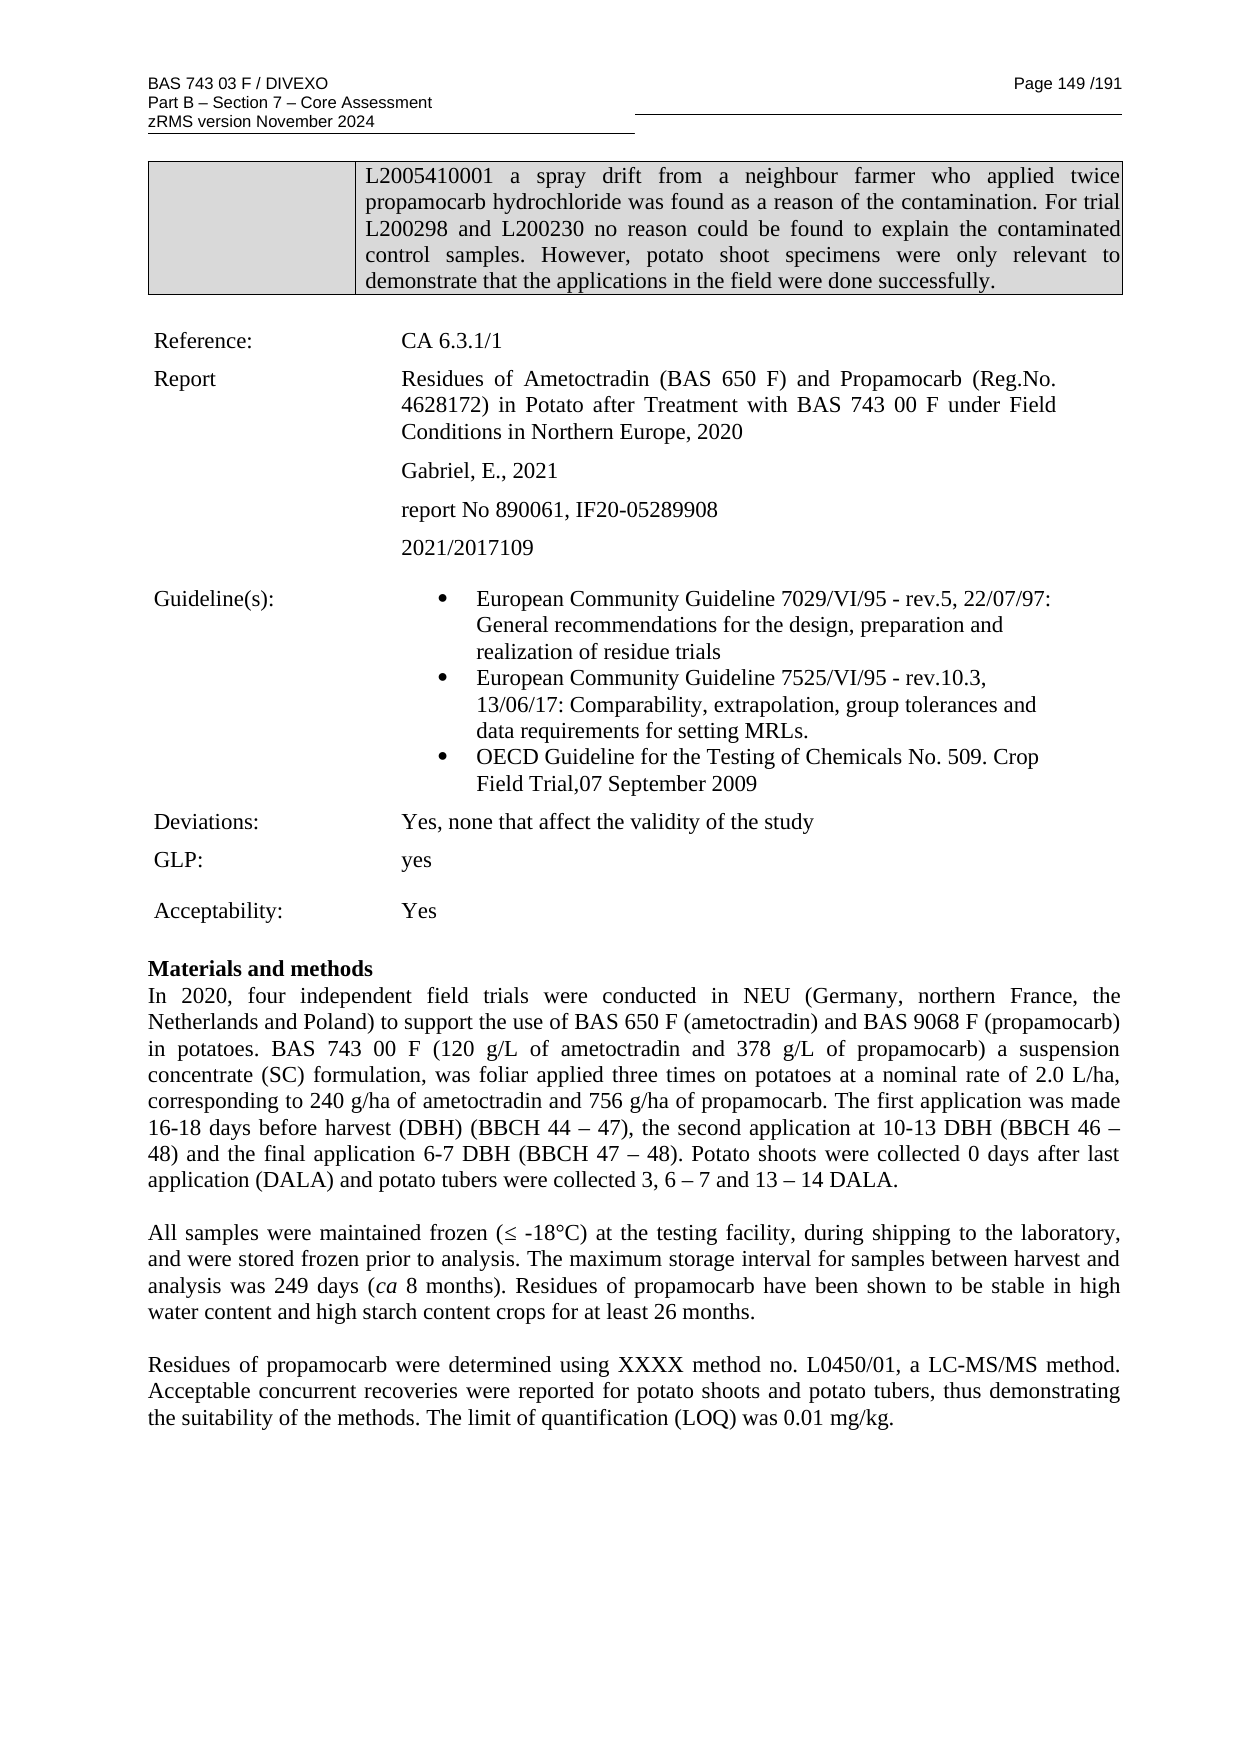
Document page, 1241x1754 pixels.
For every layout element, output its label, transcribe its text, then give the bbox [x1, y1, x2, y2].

text All samples were maintained frozen (≤ -18°C) at the testing facility, during shipping to the laboratory, and were stored frozen prior to analysis. The maximum storage interval for samples between harvest and analysis was 249 days (ca 8 months). Residues of propamocarb have been shown to be stable in high water content and high starch content crops for at least 26 months. [148, 1219, 1122, 1324]
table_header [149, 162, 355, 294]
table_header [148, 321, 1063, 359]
text Materials and methods [148, 956, 1122, 982]
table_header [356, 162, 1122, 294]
text In 2020, four independent field trials were conducted in NEU (Germany, northern France, the Netherlands and Poland) to support the use of BAS 650 F (ametoctradin) and BAS 9068 F (propamocarb) in potatoes. BAS 743 00 F (120 g/L of ametoctradin and 378 g/L of propamocarb) a suspension concentrate (SC) formulation, was foliar applied three times on potatoes at a nominal rate of 2.0 L/ha, corresponding to 240 g/ha of ametoctradin and 756 g/ha of propamocarb. The first application was made 16-18 days before harvest (DBH) (BBCH 44 – 47), the second application at 10-13 DBH (BBCH 46 – 48) and the final application 6-7 DBH (BBCH 47 – 48). Potato shoots were collected 0 days after last application (DALA) and potato tubers were collected 3, 6 – 7 and 13 – 14 DALA. [148, 982, 1122, 1193]
text Residues of propamocarb were determined using XXXX method no. L0450/01, a LC-MS/MS method. Acceptable concurrent recoveries were reported for potato shoots and potato tubers, thus demonstrating the suitability of the methods. The limit of quantification (LOQ) was 0.01 mg/kg. [148, 1351, 1122, 1430]
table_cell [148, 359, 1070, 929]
